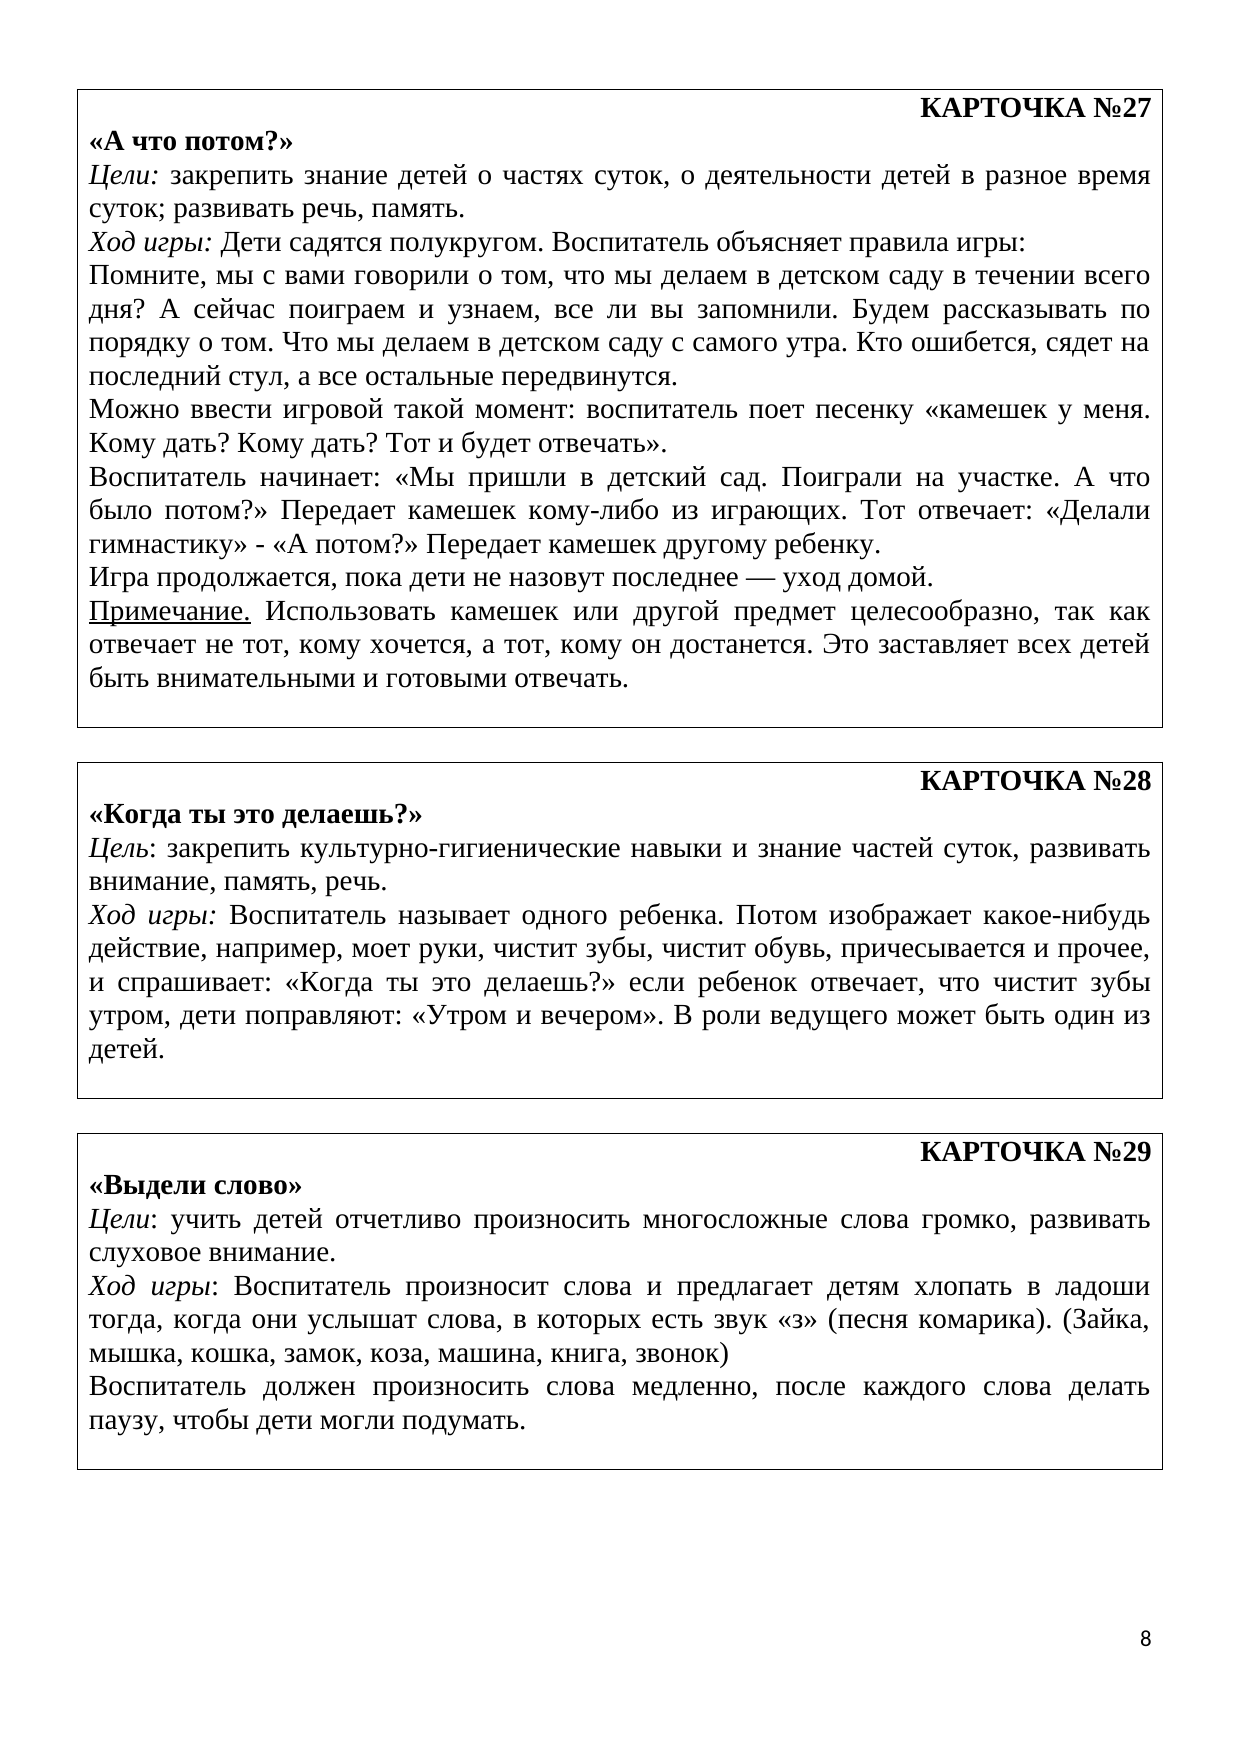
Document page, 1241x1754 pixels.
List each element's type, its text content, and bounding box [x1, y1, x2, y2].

table_header КАРТОЧКА №29 «Выдели слово» Цели: учить детей отчетливо произносить многосложные слова громко, развивать слуховое внимание. Ход игры: Воспитатель произносит слова и предлагает детям хлопать в ладоши тогда, когда они услышат слова, в которых есть звук «з» (песня комарика). (Зайка, мышка, кошка, замок, коза, машина, книга, звонок) Воспитатель должен произносить слова медленно, после каждого слова делать паузу, чтобы дети могли подумать. [78, 1134, 1162, 1469]
table_header КАРТОЧКА №28 «Когда ты это делаешь?» Цель: закрепить культурно-гигиенические навыки и знание частей суток, развивать внимание, память, речь. Ход игры: Воспитатель называет одного ребенка. Потом изображает какое-нибудь действие, например, моет руки, чистит зубы, чистит обувь, причесывается и прочее, и спрашивает: «Когда ты это делаешь?» если ребенок отвечает, что чистит зубы утром, дети поправляют: «Утром и вечером». В роли ведущего может быть один из детей. [78, 763, 1162, 1098]
table_header КАРТОЧКА №27 «А что потом?» Цели: закрепить знание детей о частях суток, о деятельности детей в разное время суток; развивать речь, память. Ход игры: Дети садятся полукругом. Воспитатель объясняет правила игры: Помните, мы с вами говорили о том, что мы делаем в детском саду в течении всего дня? А сейчас поиграем и узнаем, все ли вы запомнили. Будем рассказывать по порядку о том. Что мы делаем в детском саду с самого утра. Кто ошибется, сядет на последний стул, а все остальные передвинутся. Можно ввести игровой такой момент: воспитатель поет песенку «камешек у меня. Кому дать? Кому дать? Тот и будет отвечать». Воспитатель начинает: «Мы пришли в детский сад. Поиграли на участке. А что было потом?» Передает камешек кому-либо из играющих. Тот отвечает: «Делали гимнастику» - «А потом?» Передает камешек другому ребенку. Игра продолжается, пока дети не назовут последнее — уход домой. Примечание. Использовать камешек или другой предмет целесообразно, так как отвечает не тот, кому хочется, а тот, кому он достанется. Это заставляет всех детей быть внимательными и готовыми отвечать. [78, 90, 1162, 727]
